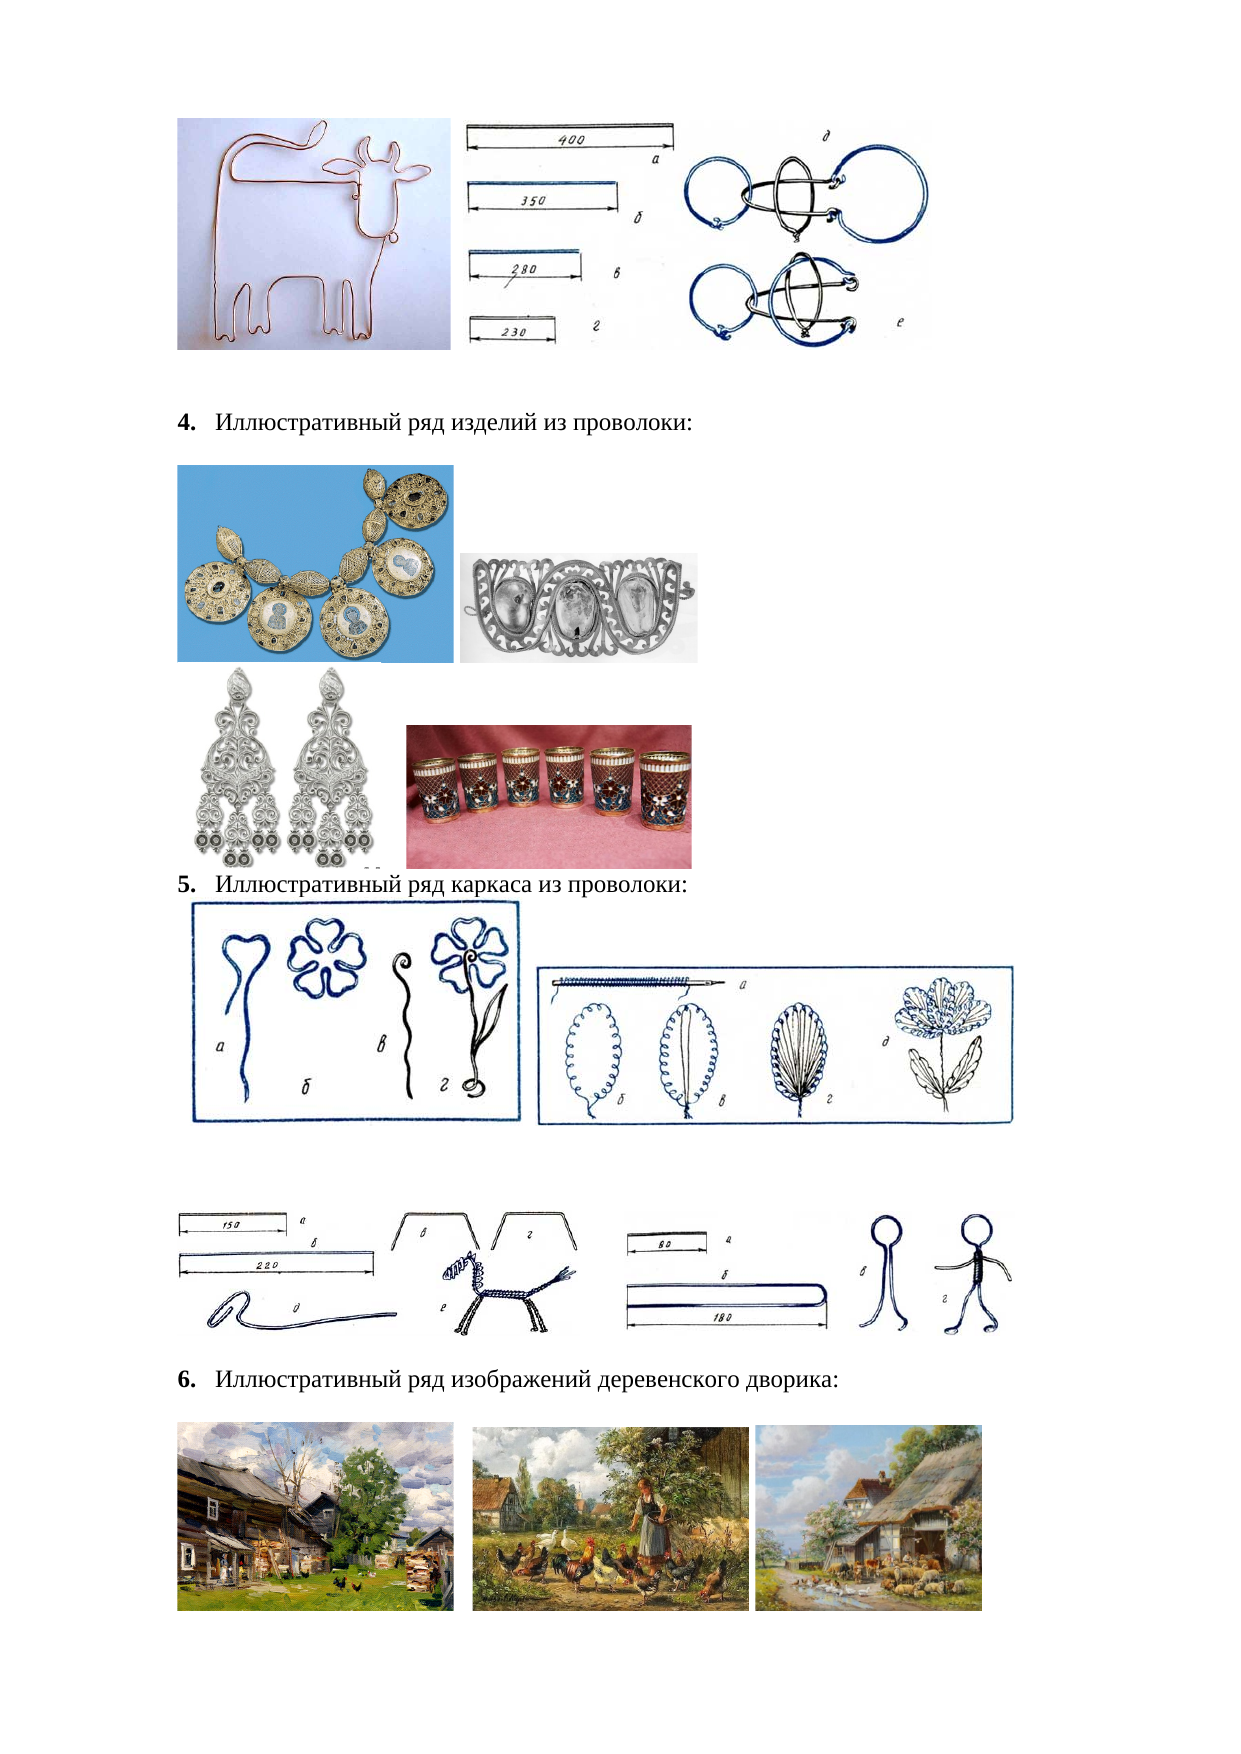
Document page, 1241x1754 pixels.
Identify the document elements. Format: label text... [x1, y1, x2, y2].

picture [177, 1422, 454, 1611]
picture [535, 964, 1015, 1126]
picture [624, 1211, 1015, 1336]
picture [463, 120, 932, 350]
list Иллюстративный ряд каркаса из проволоки: [177, 869, 1152, 898]
picture [755, 1425, 982, 1611]
picture [189, 897, 523, 1126]
picture [460, 553, 698, 663]
picture [177, 1210, 581, 1336]
picture [472, 1427, 749, 1611]
picture [177, 118, 451, 350]
picture [177, 465, 454, 869]
picture [406, 725, 692, 869]
list Иллюстративный ряд изделий из проволоки: [177, 407, 1152, 436]
list Иллюстративный ряд изображений деревенского дворика: [177, 1364, 1152, 1393]
